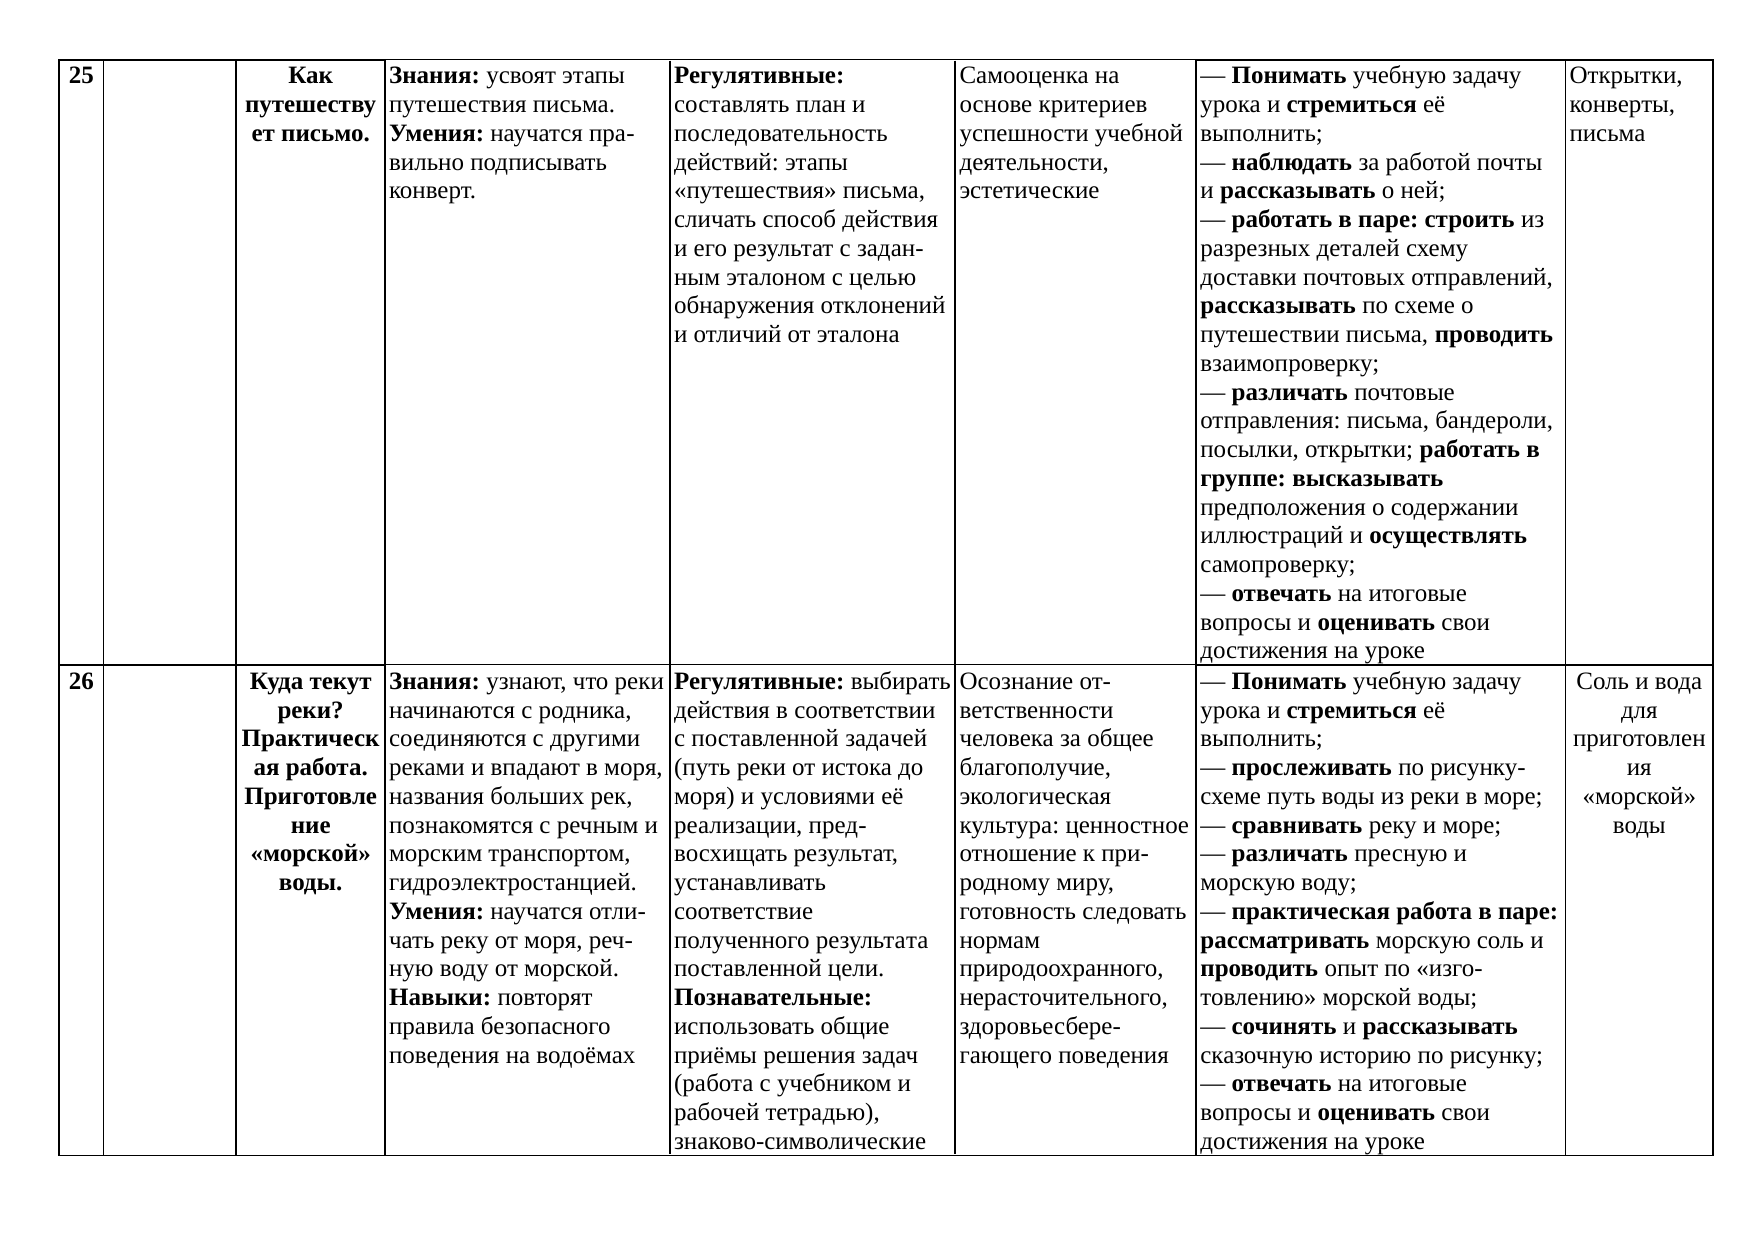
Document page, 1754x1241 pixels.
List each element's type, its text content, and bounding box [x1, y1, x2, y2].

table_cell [1566, 666, 1712, 1155]
table_cell Регулятивные: составлять план и последовательность действий: этапы «путешествия» письма, сличать способ действия и его результат с заданным эталоном с целью обнаружения отклонений и отличий от эталона [671, 60, 955, 664]
table_cell 26 [60, 666, 103, 1155]
table_cell [104, 61, 235, 664]
table_cell Открытки, конверты, письма [1566, 61, 1712, 664]
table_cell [955, 665, 1195, 1155]
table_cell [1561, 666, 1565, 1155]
table_cell Самооценка на основе критериев успешности учебной деятельности, эстетические [956, 60, 1195, 664]
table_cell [237, 666, 384, 1155]
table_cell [386, 665, 670, 1155]
table_cell Как путешествует письмо. [237, 61, 384, 664]
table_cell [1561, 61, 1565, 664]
table_cell 25 [60, 61, 103, 664]
table_cell Знания: усвоят этапы путешествия письма. Умения: научатся правильно подписывать конверт. [386, 60, 670, 664]
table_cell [670, 665, 955, 1155]
table_cell [104, 666, 235, 1155]
